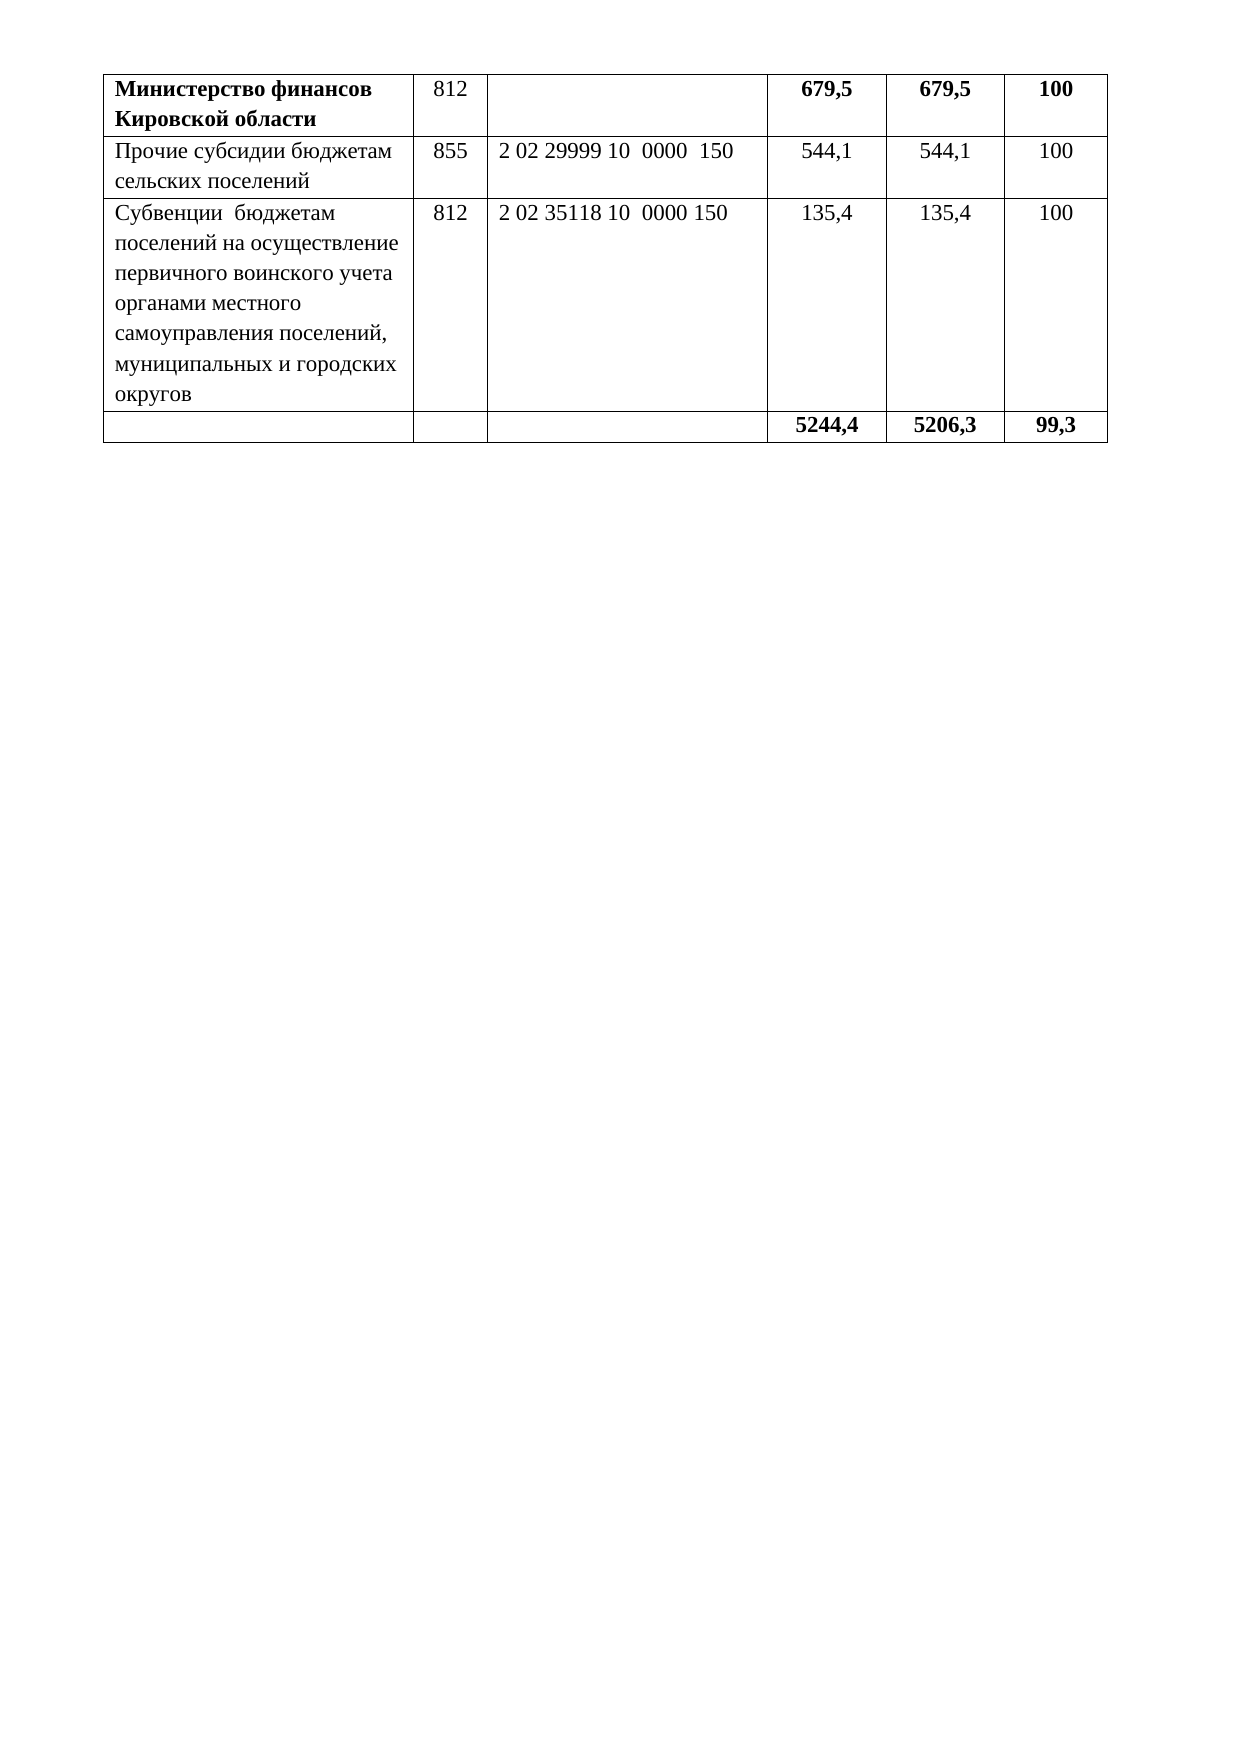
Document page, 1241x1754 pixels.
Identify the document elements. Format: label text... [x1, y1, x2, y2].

table_cell 544,1 [768, 137, 886, 198]
table_cell 812 [414, 199, 487, 411]
table_cell [104, 412, 413, 442]
table_cell 812 [414, 75, 487, 136]
table_cell 5244,4 [768, 412, 886, 442]
table_cell 100 [1005, 75, 1107, 136]
table_cell [414, 412, 487, 442]
table_cell 2 02 35118 10 0000 150 [488, 199, 767, 411]
table_cell 5206,3 [887, 412, 1004, 442]
table_cell Субвенции бюджетам поселений на осуществление первичного воинского учета органами местного самоуправления поселений, муниципальных и городских округов [104, 199, 413, 411]
table_cell Прочие субсидии бюджетам сельских поселений [104, 137, 413, 198]
table_cell 544,1 [887, 137, 1004, 198]
table_cell 2 02 29999 10 0000 150 [488, 137, 767, 198]
table_cell 135,4 [887, 199, 1004, 411]
table_cell Министерство финансов Кировской области [104, 75, 413, 136]
table_cell [488, 75, 767, 136]
table_cell 679,5 [887, 75, 1004, 136]
table_cell 679,5 [768, 75, 886, 136]
table_cell 855 [414, 137, 487, 198]
table_cell 99,3 [1005, 412, 1107, 442]
table_cell 100 [1005, 137, 1107, 198]
table_cell [488, 412, 767, 442]
table_cell 100 [1005, 199, 1107, 411]
table_cell 135,4 [768, 199, 886, 411]
